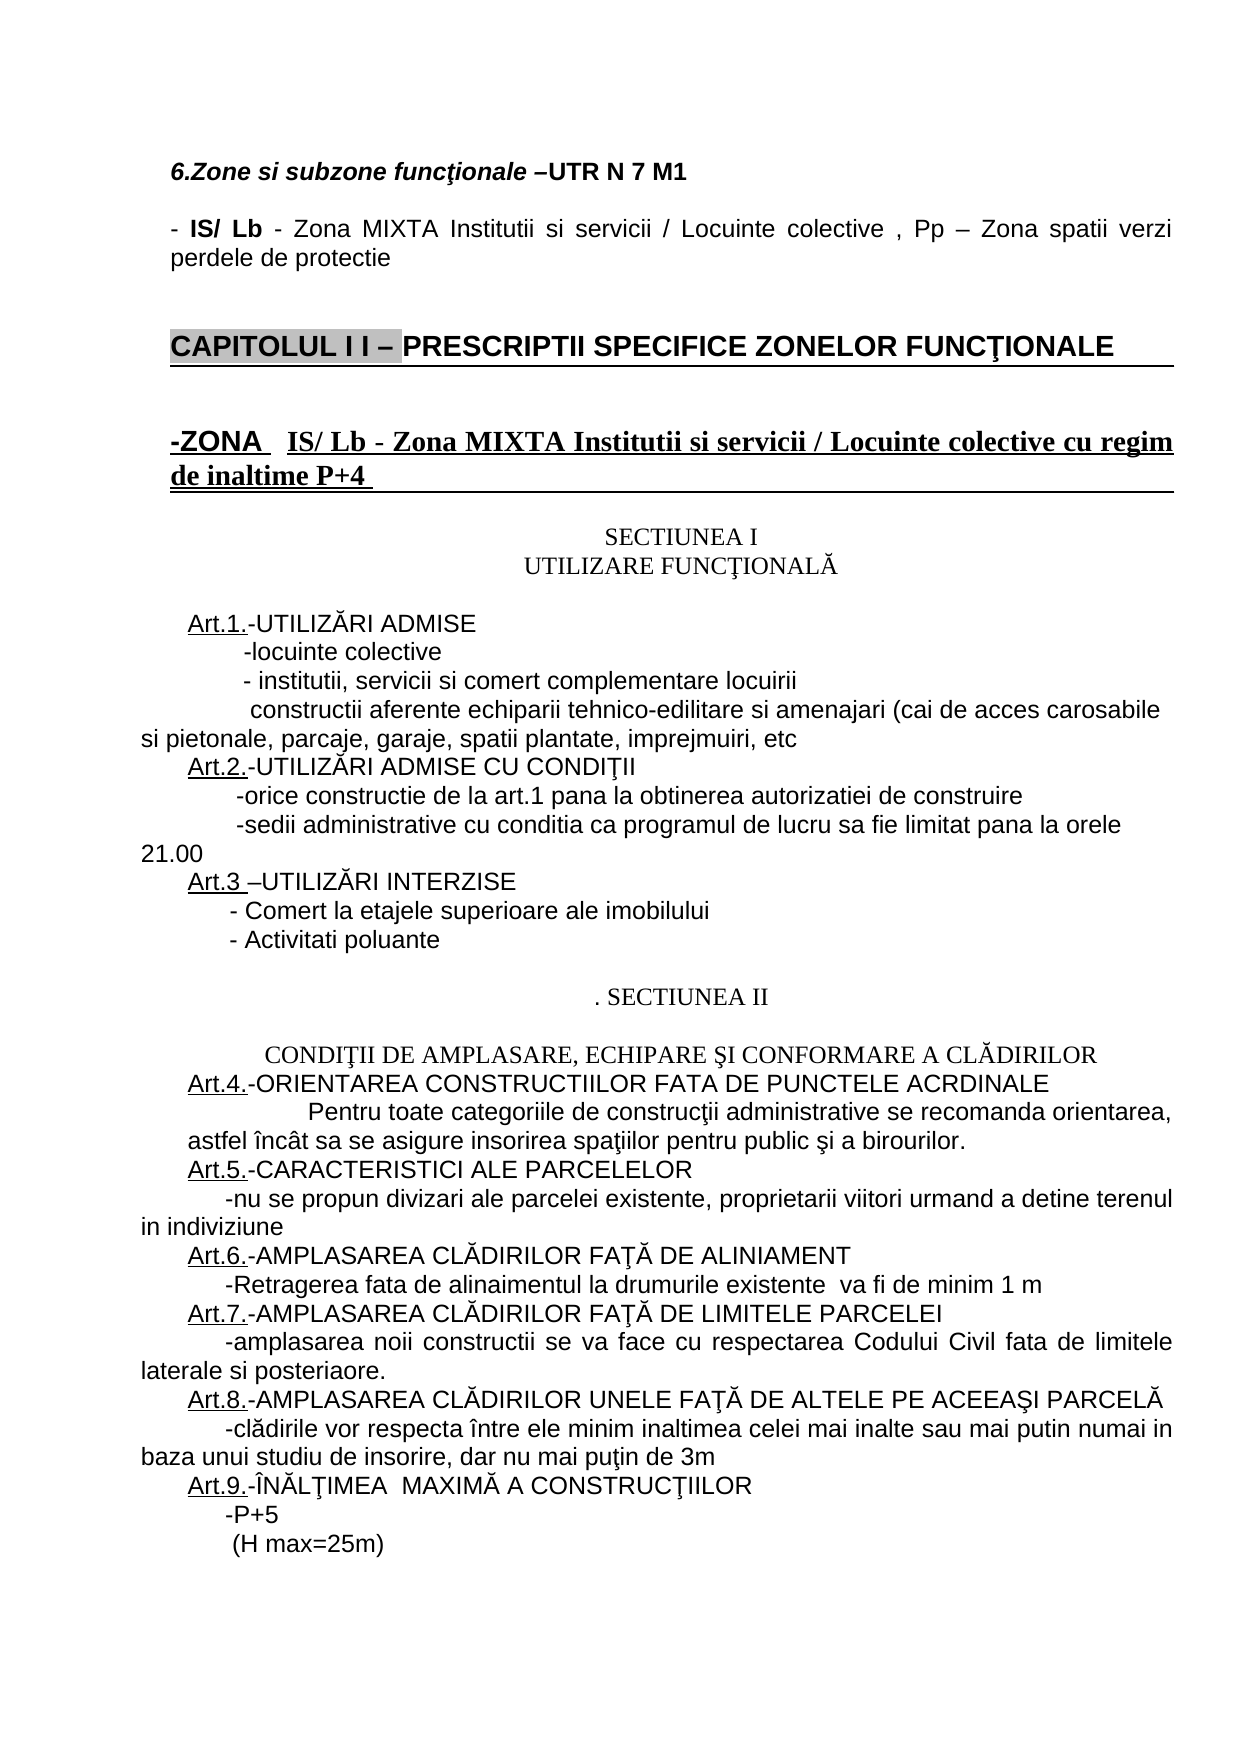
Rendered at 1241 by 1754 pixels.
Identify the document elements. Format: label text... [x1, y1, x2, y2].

text Art.1.-UTILIZĂRI ADMISE [141, 608, 1174, 637]
text 6.Zone si subzone funcţionale –UTR N 7 M1 [170, 157, 1174, 185]
text (H max=25m) [141, 1529, 1174, 1557]
text Art.9.-ÎNĂLŢIMEA MAXIMĂ A CONSTRUCŢIILOR [187, 1471, 1174, 1500]
text Art.4.-ORIENTAREA CONSTRUCTIILOR FATA DE PUNCTELE ACRDINALE [187, 1069, 1174, 1097]
text Art.3 –UTILIZĂRI INTERZISE [141, 867, 1174, 896]
text SECTIUNEA I [141, 522, 1174, 551]
text Art.5.-CARACTERISTICI ALE PARCELELOR [187, 1155, 1174, 1184]
text Pentru toate categoriile de construcţii administrative se recomanda orientarea, astfel încât sa se asigure insorirea spaţiilor pentru public şi a birourilor. [187, 1097, 1174, 1155]
text CONDIŢII DE AMPLASARE, ECHIPARE ŞI CONFORMARE A CLĂDIRILOR [141, 1040, 1174, 1069]
text -sedii administrative cu conditia ca programul de lucru sa fie limitat pana la orele 21.00 [141, 810, 1174, 867]
text -P+5 [141, 1500, 1174, 1529]
text - IS/ Lb - Zona MIXTA Institutii si servicii / Locuinte colective , Pp – Zona spatii verzi perdele de protectie [170, 214, 1174, 272]
text Art.8.-AMPLASAREA CLĂDIRILOR UNELE FAŢĂ DE ALTELE PE ACEEAŞI PARCELĂ [187, 1385, 1174, 1414]
text constructii aferente echiparii tehnico-edilitare si amenajari (cai de acces carosabile si pietonale, parcaje, garaje, spatii plantate, imprejmuiri, etc [141, 695, 1174, 752]
text - Activitati poluante [141, 925, 1174, 953]
text . SECTIUNEA II [141, 982, 1174, 1011]
text Art.6.-AMPLASAREA CLĂDIRILOR FAŢĂ DE ALINIAMENT [187, 1241, 1174, 1270]
text UTILIZARE FUNCŢIONALĂ [141, 551, 1174, 580]
text -clădirile vor respecta între ele minim inaltimea celei mai inalte sau mai putin numai in baza unui studiu de insorire, dar nu mai puţin de 3m [141, 1414, 1174, 1471]
text -amplasarea noii constructii se va face cu respectarea Codului Civil fata de limitele laterale si posteriaore. [141, 1327, 1174, 1385]
text - Comert la etajele superioare ale imobilului [141, 896, 1174, 925]
text -locuinte colective [141, 637, 1174, 666]
text Art.7.-AMPLASAREA CLĂDIRILOR FAŢĂ DE LIMITELE PARCELEI [187, 1299, 1174, 1327]
text -ZONA IS/ Lb - Zona MIXTA Institutii si servicii / Locuinte colective cu regim de inaltime P+4 [170, 424, 1174, 491]
text - institutii, servicii si comert complementare locuirii [141, 666, 1174, 695]
text -Retragerea fata de alinaimentul la drumurile existente va fi de minim 1 m [141, 1270, 1174, 1299]
text -nu se propun divizari ale parcelei existente, proprietarii viitori urmand a detine terenul in indiviziune [141, 1184, 1174, 1241]
text Art.2.-UTILIZĂRI ADMISE CU CONDIŢII [141, 752, 1174, 781]
text CAPITOLUL I I – PRESCRIPTII SPECIFICE ZONELOR FUNCŢIONALE [170, 329, 1174, 365]
text -orice constructie de la art.1 pana la obtinerea autorizatiei de construire [141, 781, 1174, 810]
